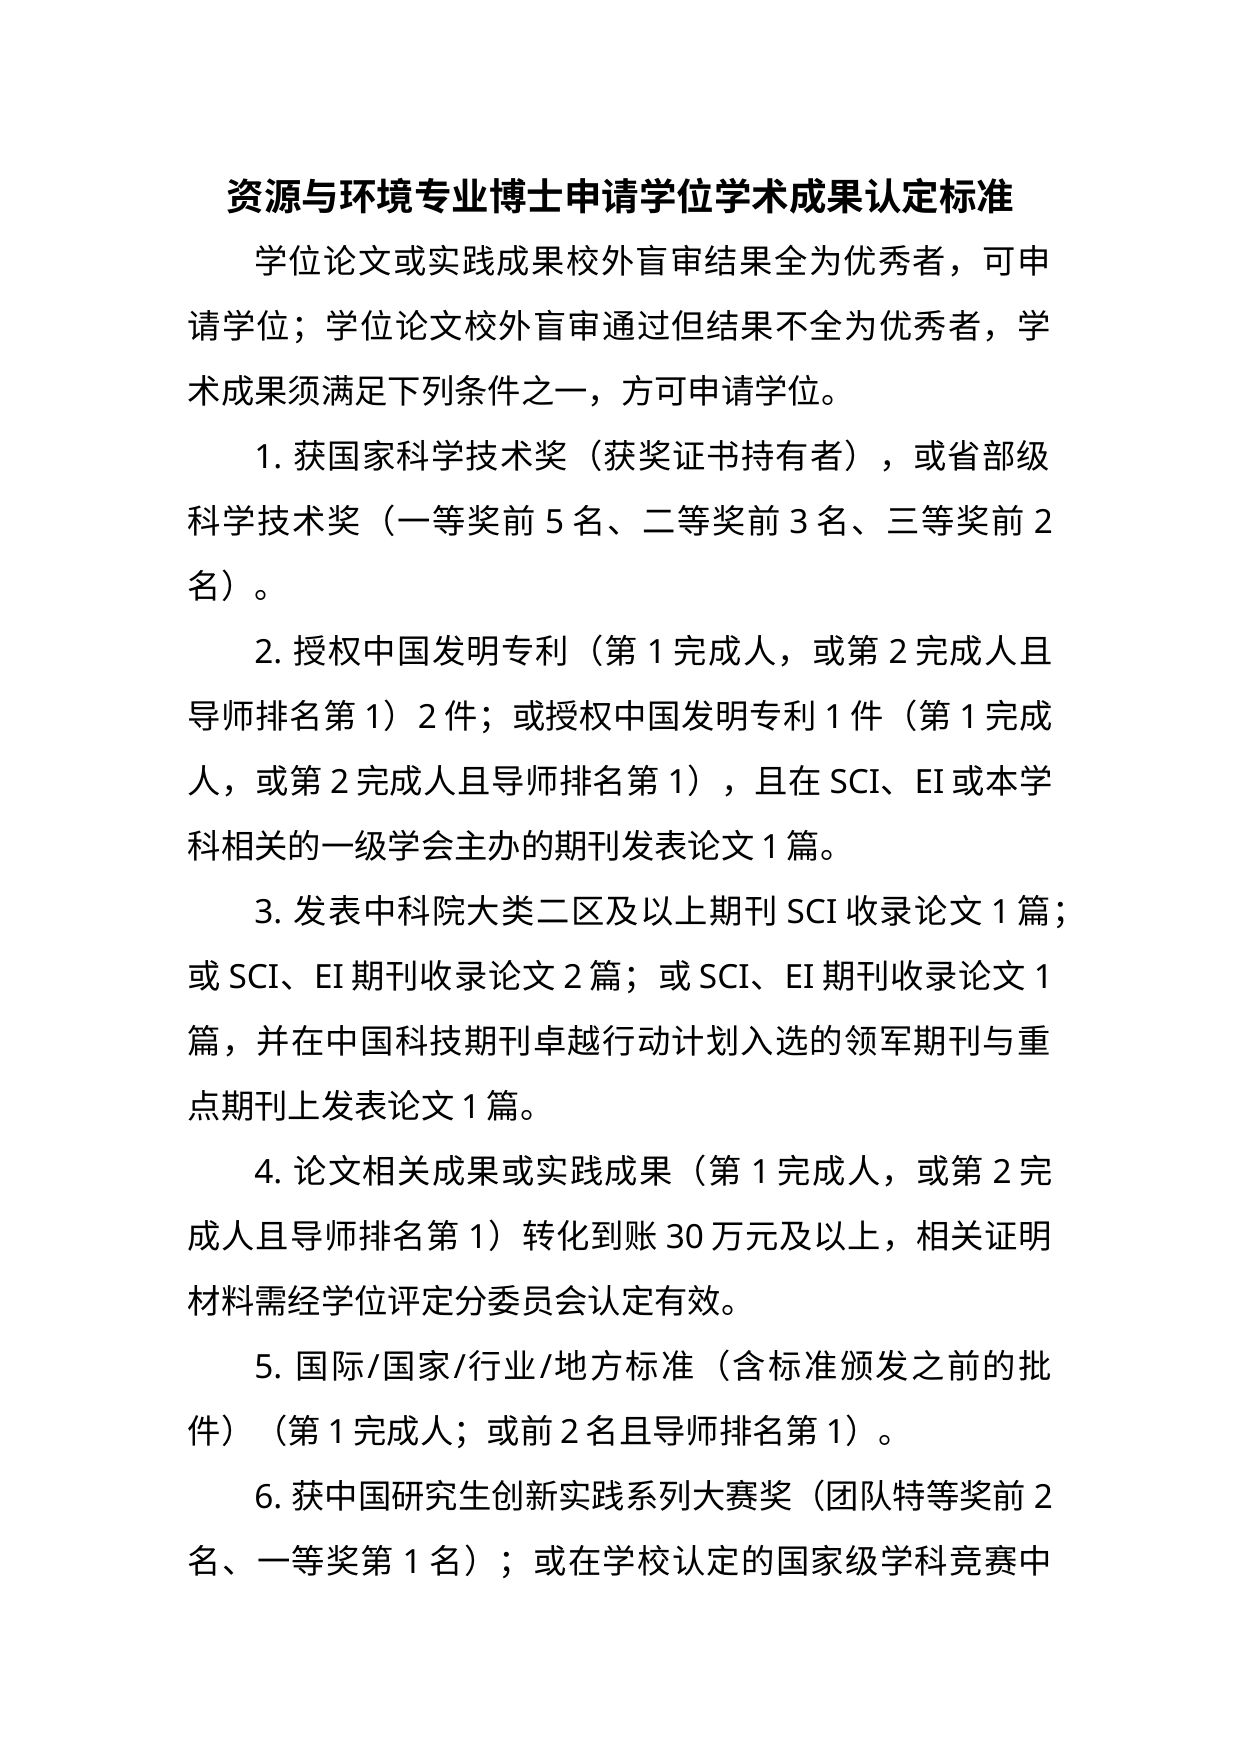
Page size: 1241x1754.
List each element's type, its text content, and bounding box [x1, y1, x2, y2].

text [187, 1462, 1053, 1592]
text 4. 论文相关成果或实践成果（第1完成人，或第2完成人且导师排名第1）转化到账30万元及以上，相关证明材料需经学位评定分委员会认定有效。 [187, 1137, 1053, 1332]
text 1. 获国家科学技术奖（获奖证书持有者），或省部级科学技术奖（一等奖前5名、二等奖前3名、三等奖前2名）。 [187, 422, 1053, 617]
text 3. 发表中科院大类二区及以上期刊SCI收录论文1篇；或SCI、EI期刊收录论文2篇；或SCI、EI期刊收录论文1篇，并在中国科技期刊卓越行动计划入选的领军期刊与重点期刊上发表论文1篇。 [187, 877, 1053, 1137]
text 2. 授权中国发明专利（第1完成人，或第2完成人且导师排名第1）2件；或授权中国发明专利1件（第1完成人，或第2完成人且导师排名第1），且在SCI、EI或本学科相关的一级学会主办的期刊发表论文1篇。 [187, 617, 1053, 877]
text 学位论文或实践成果校外盲审结果全为优秀者，可申请学位；学位论文校外盲审通过但结果不全为优秀者，学术成果须满足下列条件之一，方可申请学位。 [187, 227, 1053, 422]
text 5. 国际/国家/行业/地方标准（含标准颁发之前的批件）（第1完成人；或前2名且导师排名第1）。 [187, 1332, 1053, 1462]
subtitle 资源与环境专业博士申请学位学术成果认定标准 [187, 162, 1053, 227]
